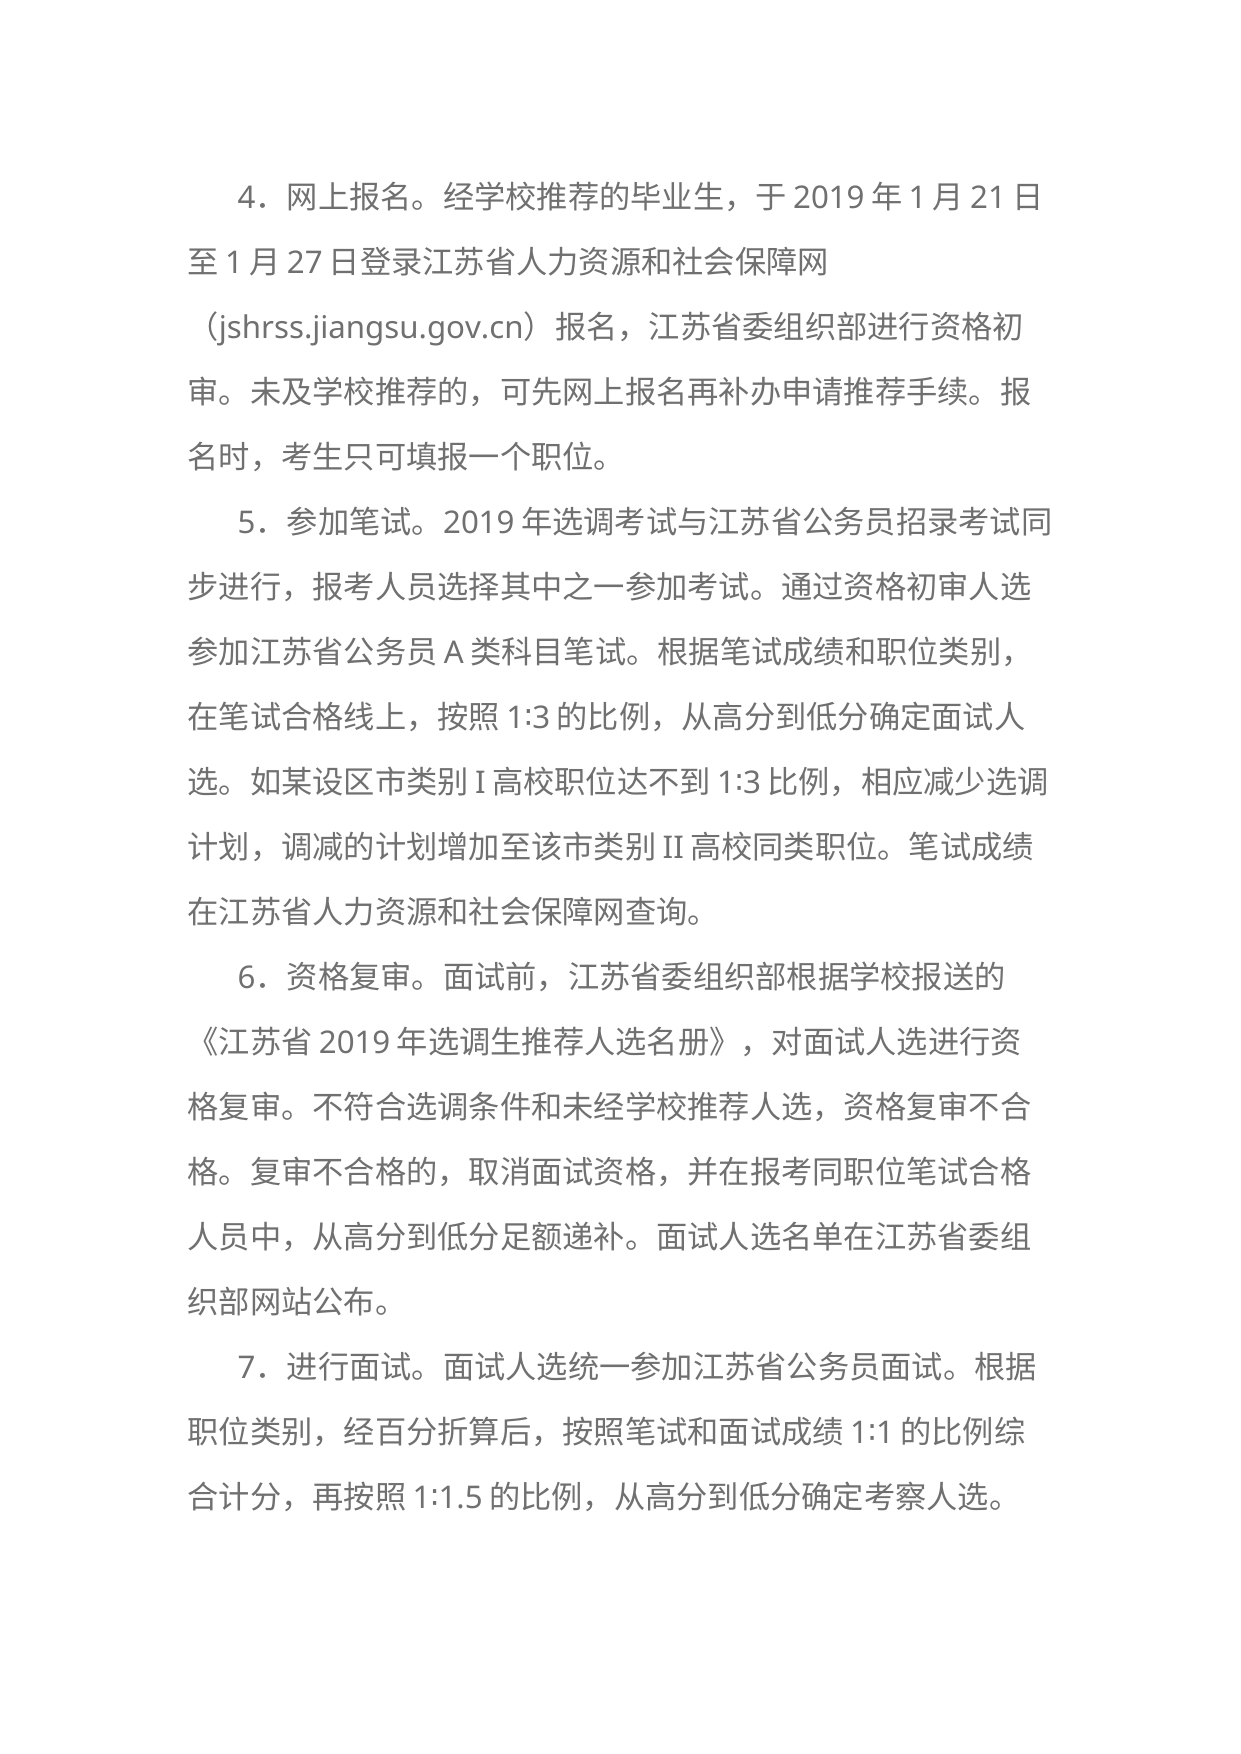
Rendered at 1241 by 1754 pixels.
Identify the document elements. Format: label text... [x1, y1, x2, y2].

text 6．资格复审。面试前，江苏省委组织部根据学校报送的《江苏省2019年选调生推荐人选名册》，对面试人选进行资格复审。不符合选调条件和未经学校推荐人选，资格复审不合格。复审不合格的，取消面试资格，并在报考同职位笔试合格人员中，从高分到低分足额递补。面试人选名单在江苏省委组织部网站公布。 [187, 942, 1053, 1332]
text 5．参加笔试。2019年选调考试与江苏省公务员招录考试同步进行，报考人员选择其中之一参加考试。通过资格初审人选参加江苏省公务员A类科目笔试。根据笔试成绩和职位类别，在笔试合格线上，按照1∶3的比例，从高分到低分确定面试人选。如某设区市类别I高校职位达不到1∶3比例，相应减少选调计划，调减的计划增加至该市类别II高校同类职位。笔试成绩在江苏省人力资源和社会保障网查询。 [187, 487, 1053, 942]
text 7．进行面试。面试人选统一参加江苏省公务员面试。根据职位类别，经百分折算后，按照笔试和面试成绩1∶1的比例综合计分，再按照1∶1.5的比例，从高分到低分确定考察人选。 [187, 1332, 1053, 1527]
text 4．网上报名。经学校推荐的毕业生，于2019年1月21日至1月27日登录江苏省人力资源和社会保障网（jshrss.jiangsu.gov.cn）报名，江苏省委组织部进行资格初审。未及学校推荐的，可先网上报名再补办申请推荐手续。报名时，考生只可填报一个职位。 [187, 162, 1053, 487]
